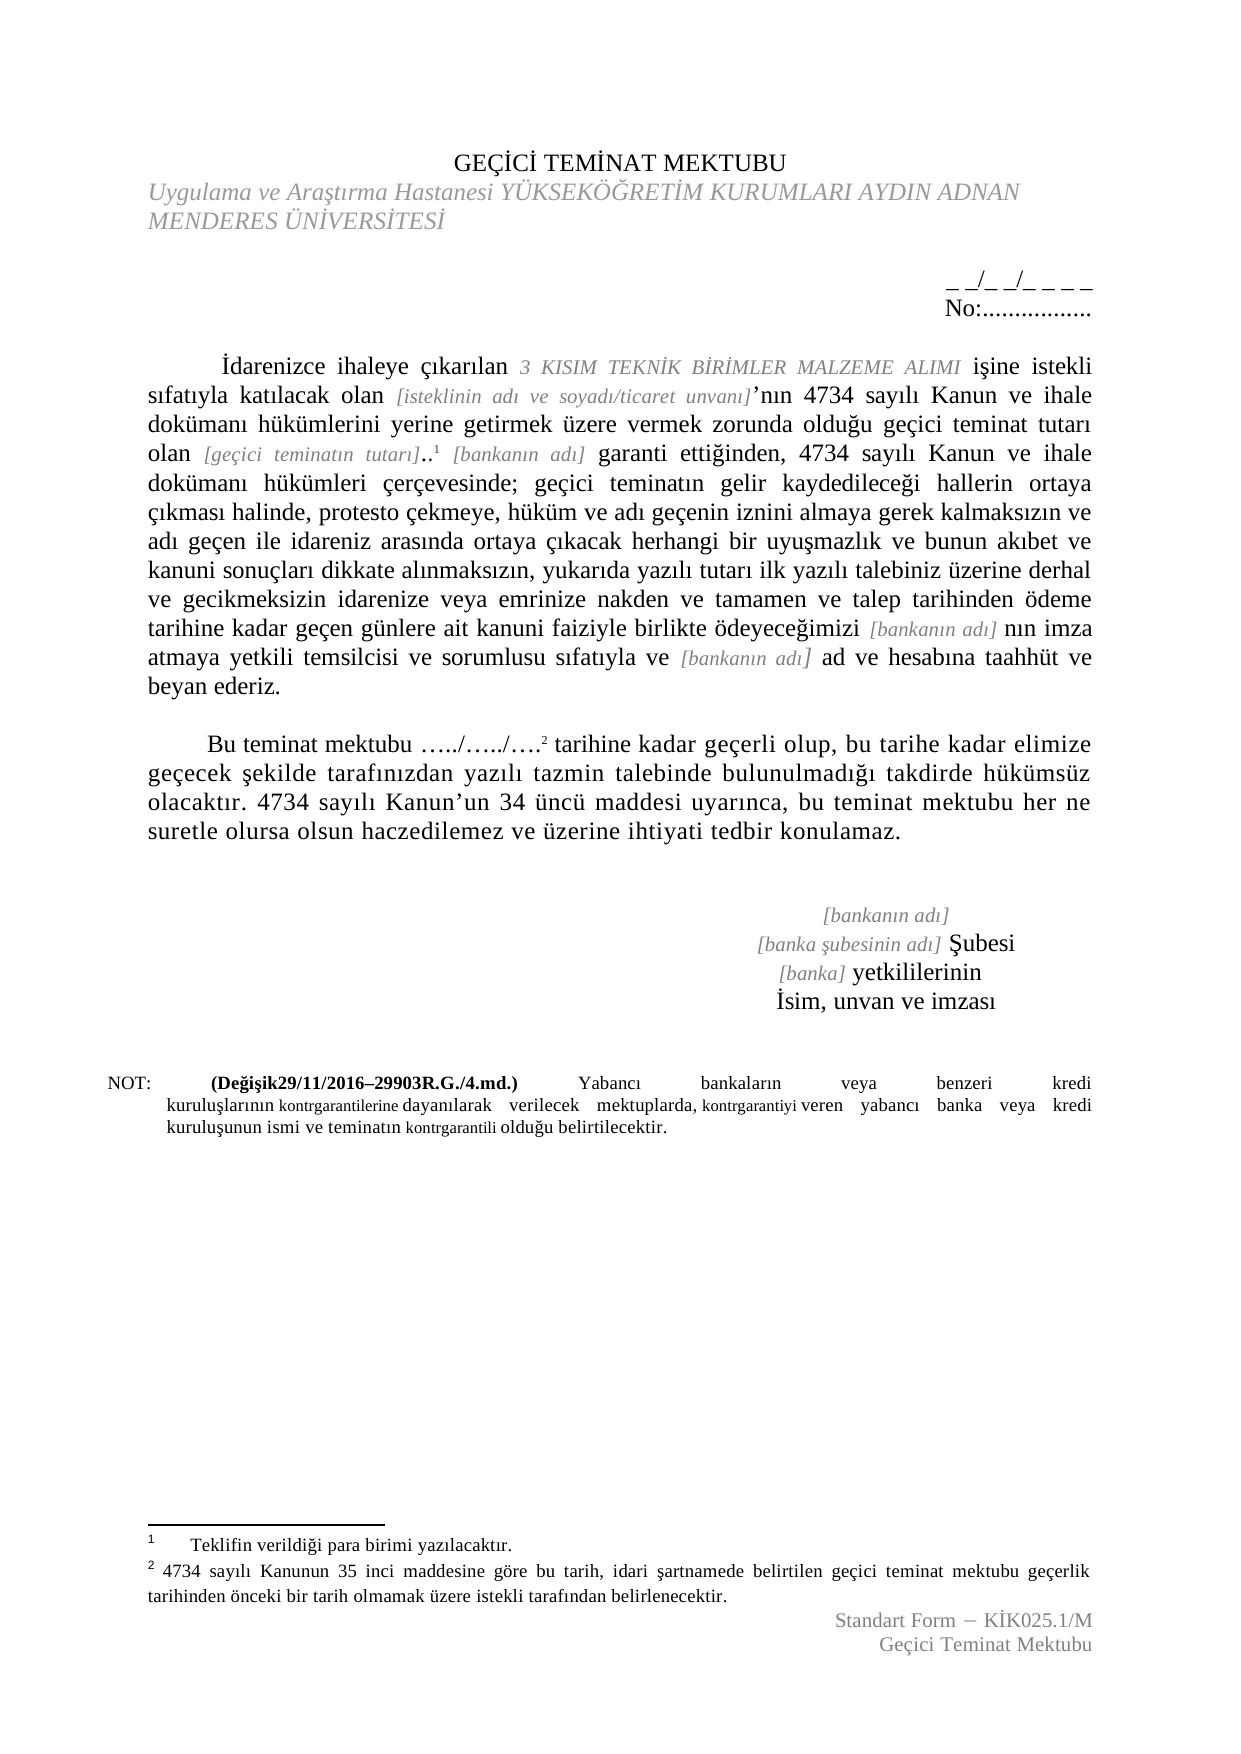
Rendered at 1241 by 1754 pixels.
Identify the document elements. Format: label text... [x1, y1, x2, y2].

text [bankanın adı] [679, 903, 1092, 927]
text [banka şubesinin adı] Şubesi [679, 927, 1092, 956]
text No:................. [148, 293, 1092, 322]
text [banka] yetkililerinin [148, 956, 1092, 986]
subtitle GEÇİCİ TEMİNAT MEKTUBU [148, 148, 1092, 177]
text _ _/_ _/_ _ _ _ [148, 264, 1092, 293]
text İdarenizce ihaleye çıkarılan 3 KISIM TEKNİK BİRİMLER MALZEME ALIMI işine istekli sıfatıyla katılacak olan [isteklinin adı ve soyadı/ticaret unvanı]’nın 4734 sayılı Kanun ve ihale dokümanı hükümlerini yerine getirmek üzere vermek zorunda olduğu geçici teminat tutarı olan [geçici teminatın tutarı].. [bankanın adı] garanti ettiğinden, 4734 sayılı Kanun ve ihale dokümanı hükümleri çerçevesinde; geçici teminatın gelir kaydedileceği hallerin ortaya çıkması halinde, protesto çekmeye, hüküm ve adı geçenin iznini almaya gerek kalmaksızın ve adı geçen ile idareniz arasında ortaya çıkacak herhangi bir uyuşmazlık ve bunun akıbet ve kanuni sonuçları dikkate alınmaksızın, yukarıda yazılı tutarı ilk yazılı talebiniz üzerine derhal ve gecikmeksizin idarenize veya emrinize nakden ve tamamen ve talep tarihinden ödeme tarihine kadar geçen günlere ait kanuni faiziyle birlikte ödeyeceğimizi [bankanın adı] nın imza atmaya yetkili temsilcisi ve sorumlusu sıfatıyla ve [bankanın adı] ad ve hesabına taahhüt ve beyan ederiz. [148, 351, 1092, 700]
text NOT: (Değişik29/11/2016–29903R.G./4.md.) Yabancı bankaların veya benzeri kredi kuruluşlarının kontrgarantilerine dayanılarak verilecek mektuplarda, kontrgarantiyi veren yabancı banka veya kredi kuruluşunun ismi ve teminatın kontrgarantili olduğu belirtilecektir. [107, 1072, 1092, 1138]
text Bu teminat mektubu …../…../…. tarihine kadar geçerli olup, bu tarihe kadar elimize geçecek şekilde tarafınızdan yazılı tazmin talebinde bulunulmadığı takdirde hükümsüz olacaktır. 4734 sayılı Kanun’un 34 üncü maddesi uyarınca, bu teminat mektubu her ne suretle olursa olsun haczedilemez ve üzerine ihtiyati tedbir konulamaz. [148, 729, 1092, 845]
text İsim, unvan ve imzası [679, 986, 1092, 1014]
text Uygulama ve Araştırma Hastanesi YÜKSEKÖĞRETİM KURUMLARI AYDIN ADNAN MENDERES ÜNİVERSİTESİ [148, 177, 1092, 235]
